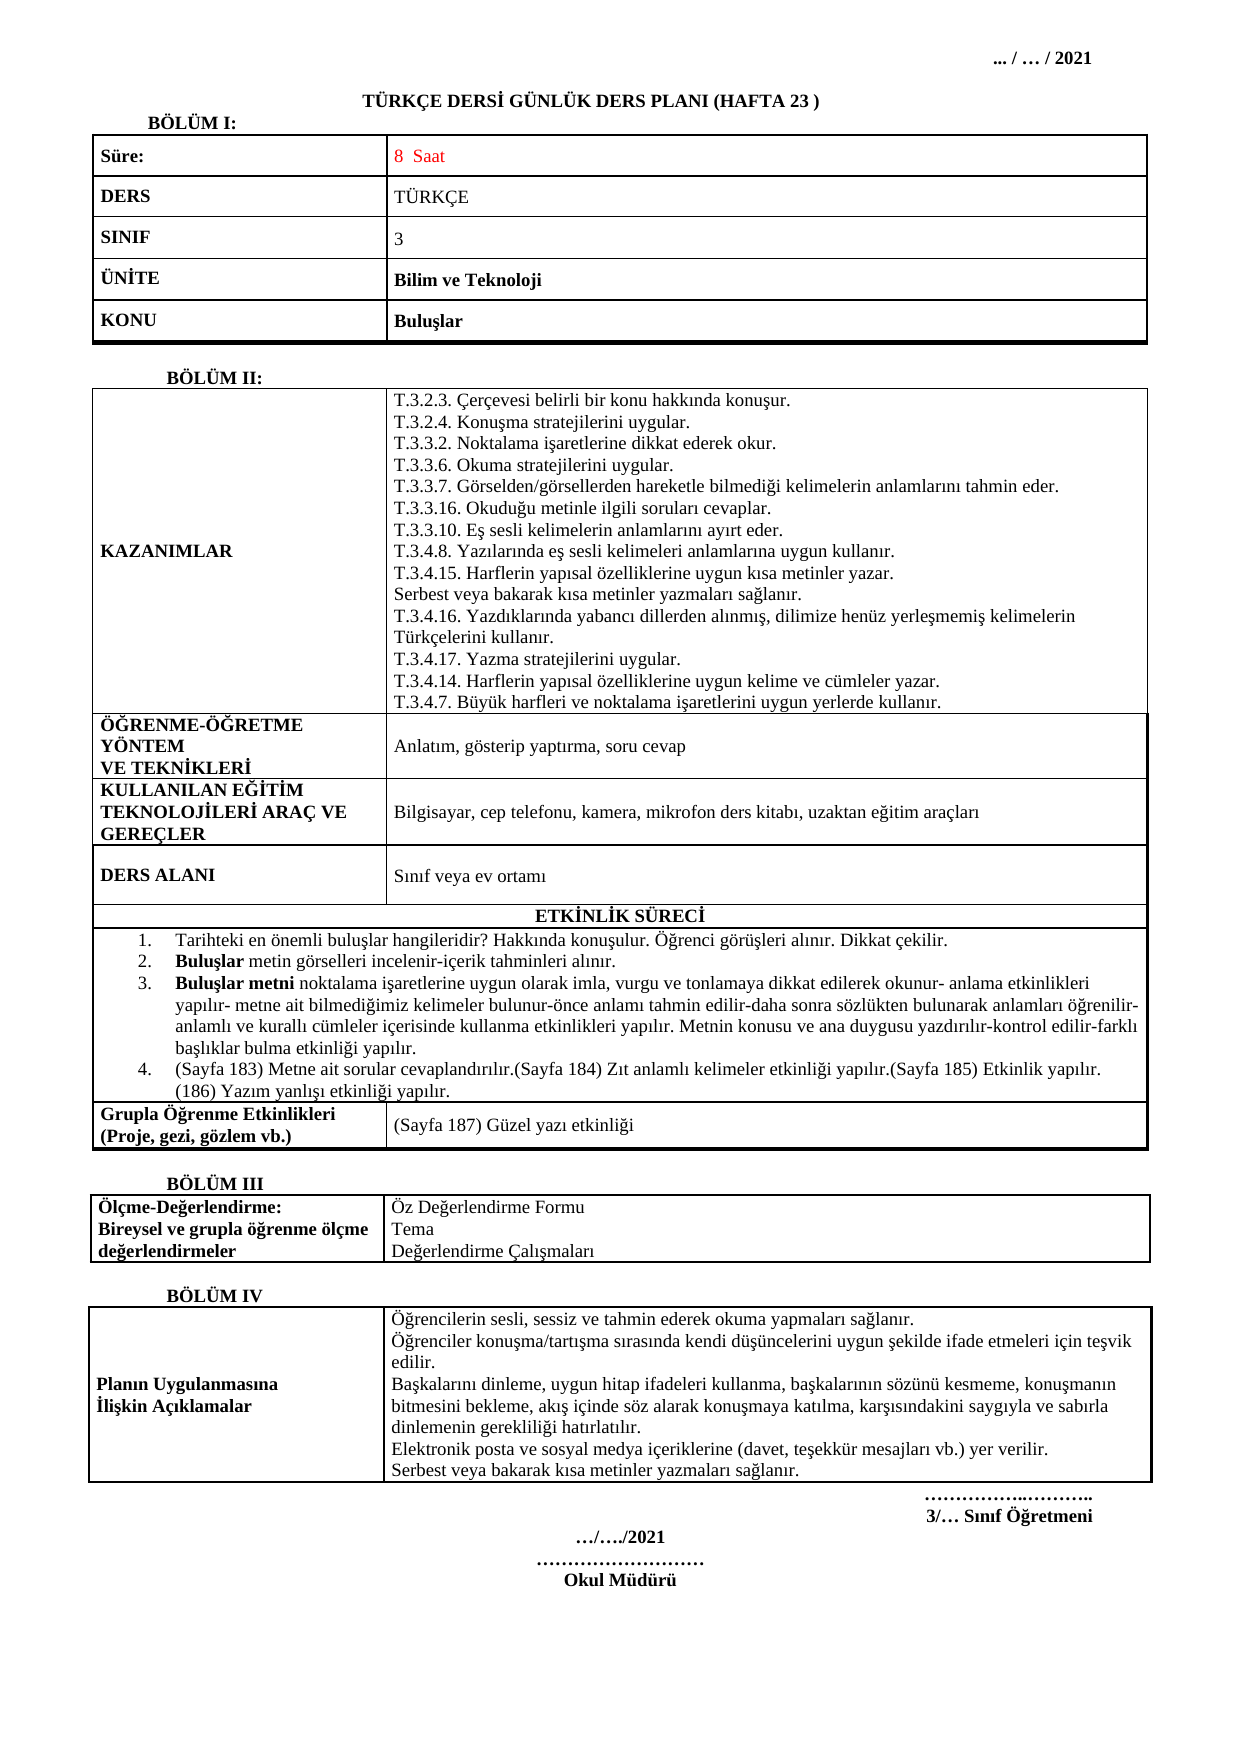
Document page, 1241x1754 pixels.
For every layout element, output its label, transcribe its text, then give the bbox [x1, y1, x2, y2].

table_header Ölçme-Değerlendirme: Bireysel ve grupla öğrenme ölçme değerlendirmeler [92, 1196, 383, 1261]
table_header Süre: [94, 136, 386, 175]
table_cell SINIF [94, 217, 386, 258]
table_header Öğrencilerin sesli, sessiz ve tahmin ederek okuma yapmaları sağlanır. Öğrenciler konuşma/tartışma sırasında kendi düşüncelerini uygun şekilde ifade etmeleri için teşvik edilir. Başkalarını dinleme, uygun hitap ifadeleri kullanma, başkalarının sözünü kesmeme, konuşmanın bitmesini bekleme, akış içinde söz alarak konuşmaya katılma, karşısındakini saygıyla ve sabırla dinlemenin gerekliliği hatırlatılır. Elektronik posta ve sosyal medya içeriklerine (davet, teşekkür mesajları vb.) yer verilir. Serbest veya bakarak kısa metinler yazmaları sağlanır. [385, 1308, 1150, 1481]
text 3/… Sınıf Öğretmeni [148, 1504, 1092, 1526]
text ……………………… [148, 1548, 1092, 1569]
text ... / … / 2021 [148, 47, 1092, 69]
table_header Planın Uygulanmasına İlişkin Açıklamalar [90, 1308, 383, 1481]
text Okul Müdürü [148, 1569, 1092, 1591]
table_header 8 Saat [388, 136, 1146, 175]
table_cell ÖĞRENME-ÖĞRETME YÖNTEM VE TEKNİKLERİ [93, 714, 386, 778]
text BÖLÜM II: [148, 367, 1092, 388]
subtitle BÖLÜM III [148, 1173, 1092, 1194]
table_cell Bilgisayar, cep telefonu, kamera, mikrofon ders kitabı, uzaktan eğitim araçları [387, 779, 1146, 844]
table_cell Buluşlar [388, 301, 1146, 340]
table_cell Grupla Öğrenme Etkinlikleri (Proje, gezi, gözlem vb.) [94, 1103, 386, 1146]
table_cell ETKİNLİK SÜRECİ [94, 905, 1146, 927]
table_cell (Sayfa 187) Güzel yazı etkinliği [387, 1103, 1146, 1146]
table_cell Anlatım, gösterip yaptırma, soru cevap [387, 714, 1146, 778]
table_header Öz Değerlendirme Formu Tema Değerlendirme Çalışmaları [385, 1196, 1149, 1261]
table_header T.3.2.3. Çerçevesi belirli bir konu hakkında konuşur. T.3.2.4. Konuşma stratejilerini uygular. T.3.3.2. Noktalama işaretlerine dikkat ederek okur. T.3.3.6. Okuma stratejilerini uygular. T.3.3.7. Görselden/görsellerden hareketle bilmediği kelimelerin anlamlarını tahmin eder. T.3.3.16. Okuduğu metinle ilgili soruları cevaplar. T.3.3.10. Eş sesli kelimelerin anlamlarını ayırt eder. T.3.4.8. Yazılarında eş sesli kelimeleri anlamlarına uygun kullanır. T.3.4.15. Harflerin yapısal özelliklerine uygun kısa metinler yazar. Serbest veya bakarak kısa metinler yazmaları sağlanır. T.3.4.16. Yazdıklarında yabancı dillerden alınmış, dilimize henüz yerleşmemiş kelimelerin Türkçelerini kullanır. T.3.4.17. Yazma stratejilerini uygular. T.3.4.14. Harflerin yapısal özelliklerine uygun kelime ve cümleler yazar. T.3.4.7. Büyük harfleri ve noktalama işaretlerini uygun yerlerde kullanır. [387, 389, 1147, 713]
subtitle BÖLÜM IV [148, 1285, 1092, 1306]
table_cell KULLANILAN EĞİTİM TEKNOLOJİLERİ ARAÇ VE GEREÇLER [93, 779, 386, 844]
table_cell Bilim ve Teknoloji [388, 259, 1146, 299]
text …/…./2021 [148, 1526, 1092, 1548]
table_header KAZANIMLAR [93, 389, 386, 713]
table_cell ÜNİTE [94, 259, 386, 299]
table_cell Tarihteki en önemli buluşlar hangileridir? Hakkında konuşulur. Öğrenci görüşleri alınır. Dikkat çekilir. Buluşlar metin görselleri incelenir-içerik tahminleri alınır. Buluşlar metni noktalama işaretlerine uygun olarak imla, vurgu ve tonlamaya dikkat edilerek okunur- anlama etkinlikleri yapılır- metne ait bilmediğimiz kelimeler bulunur-önce anlamı tahmin edilir-daha sonra sözlükten bulunarak anlamları öğrenilir-anlamlı ve kurallı cümleler içerisinde kullanma etkinlikleri yapılır. Metnin konusu ve ana duygusu yazdırılır-kontrol edilir-farklı başlıklar bulma etkinliği yapılır. (Sayfa 183) Metne ait sorular cevaplandırılır.(Sayfa 184) Zıt anlamlı kelimeler etkinliği yapılır.(Sayfa 185) Etkinlik yapılır.(186) Yazım yanlışı etkinliği yapılır. [94, 929, 1146, 1101]
text TÜRKÇE DERSİ GÜNLÜK DERS PLANI (HAFTA 23 ) [148, 90, 1092, 112]
table_cell DERS [94, 177, 386, 216]
text ……………..……….. [148, 1483, 1092, 1504]
table_cell KONU [94, 301, 386, 340]
table_cell TÜRKÇE [388, 177, 1146, 216]
table_cell Sınıf veya ev ortamı [387, 846, 1146, 903]
table_cell 3 [388, 217, 1146, 258]
text BÖLÜM I: [148, 112, 1092, 133]
table_cell DERS ALANI [94, 846, 386, 903]
